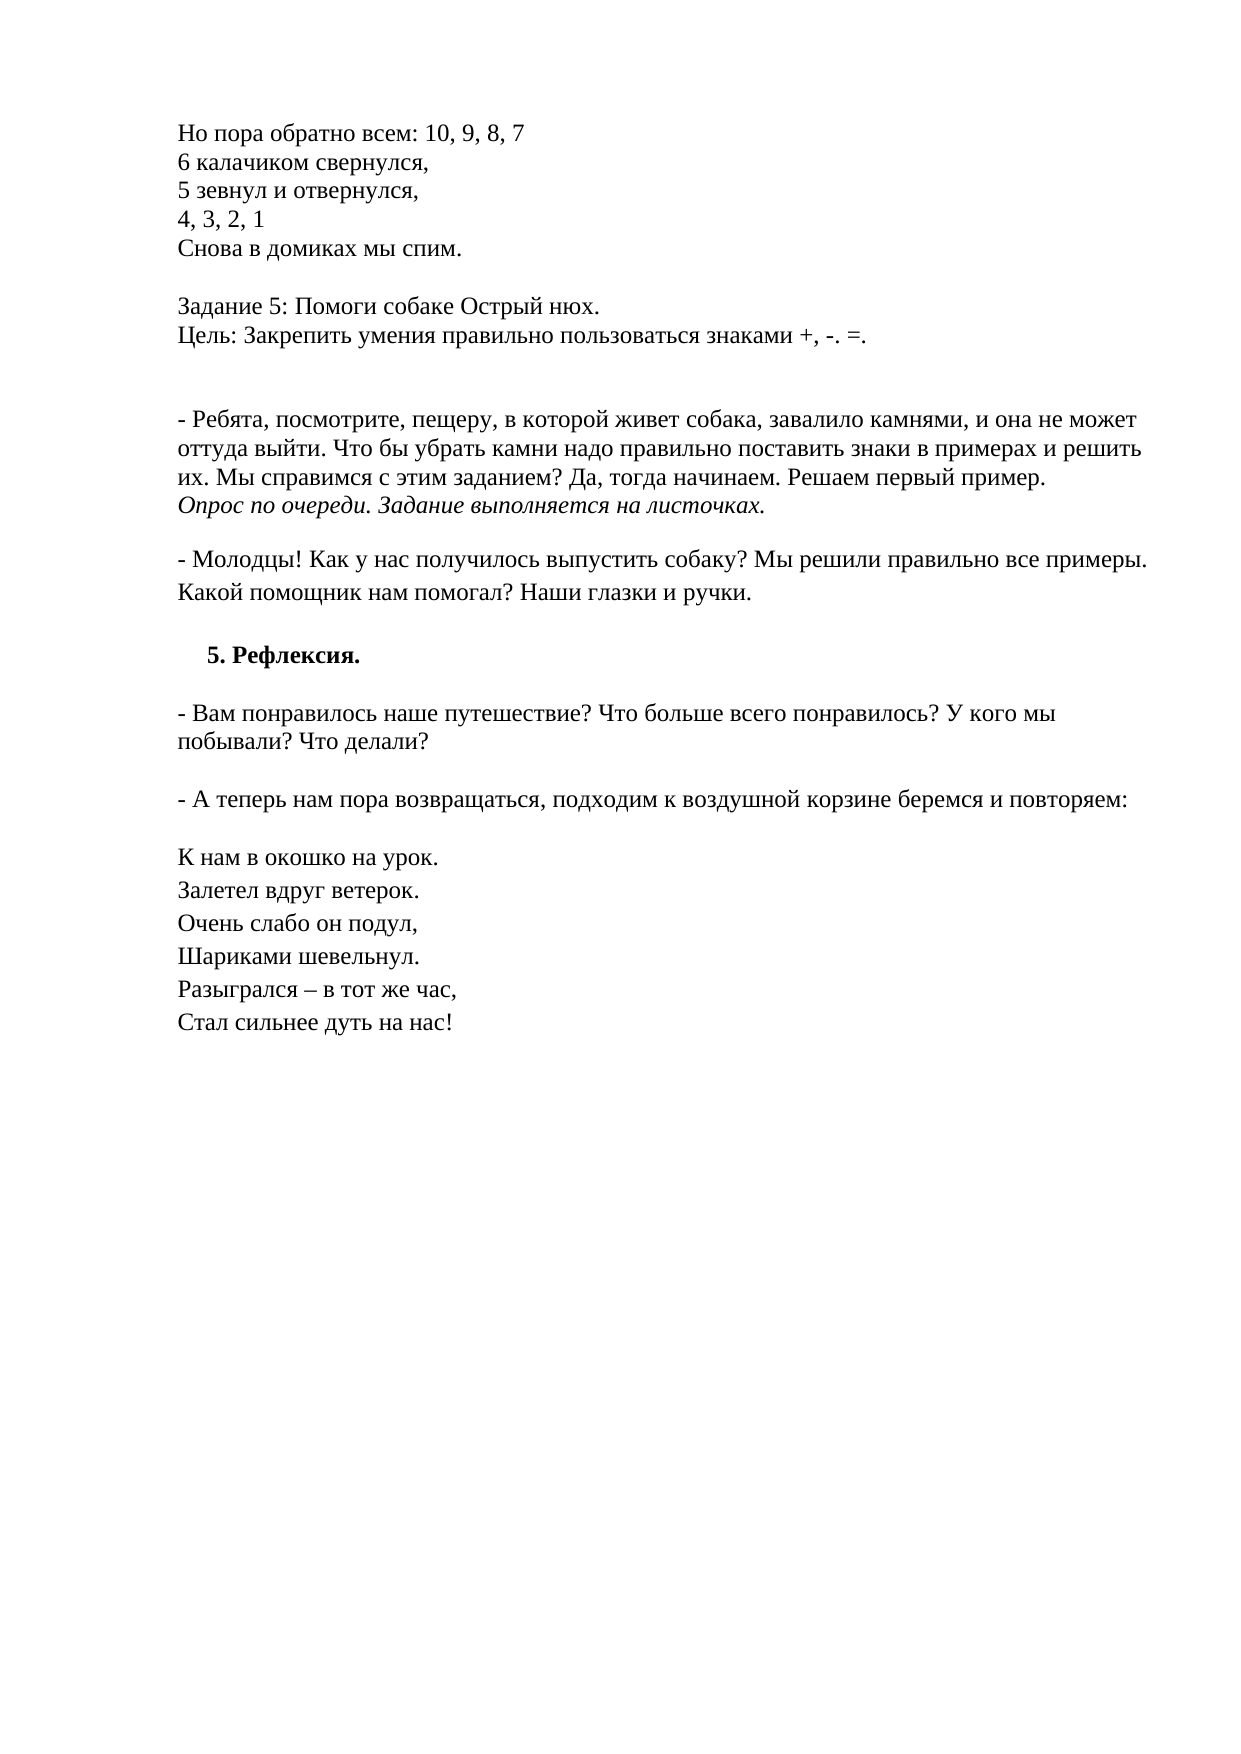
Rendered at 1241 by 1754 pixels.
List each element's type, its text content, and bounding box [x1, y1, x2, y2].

text Цель: Закрепить умения правильно пользоваться знаками +, -. =. [177, 320, 1152, 348]
text - Ребята, посмотрите, пещеру, в которой живет собака, завалило камнями, и она не может оттуда выйти. Что бы убрать камни надо правильно поставить знаки в примерах и решить их. Мы справимся с этим заданием? Да, тогда начинаем. Решаем первый пример. [177, 404, 1152, 491]
text - А теперь нам пора возвращаться, подходим к воздушной корзине беремся и повторяем: [177, 784, 1152, 813]
text - Молодцы! Как у нас получилось выпустить собаку? Мы решили правильно все примеры. Какой помощник нам помогал? Наши глазки и ручки. [177, 544, 1152, 606]
text 5. Рефлексия. [207, 640, 1152, 668]
text - Вам понравилось наше путешествие? Что больше всего понравилось? У кого мы побывали? Что делали? [177, 698, 1152, 755]
text К нам в окошко на урок. Залетел вдруг ветерок. Очень слабо он подул, Шариками шевельнул. Разыгрался – в тот же час, Стал сильнее дуть на нас! [177, 842, 1152, 1036]
text Задание 5: Помоги собаке Острый нюх. [177, 291, 1152, 320]
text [177, 118, 1152, 262]
text Опрос по очереди. Задание выполняется на листочках. [177, 491, 1152, 519]
